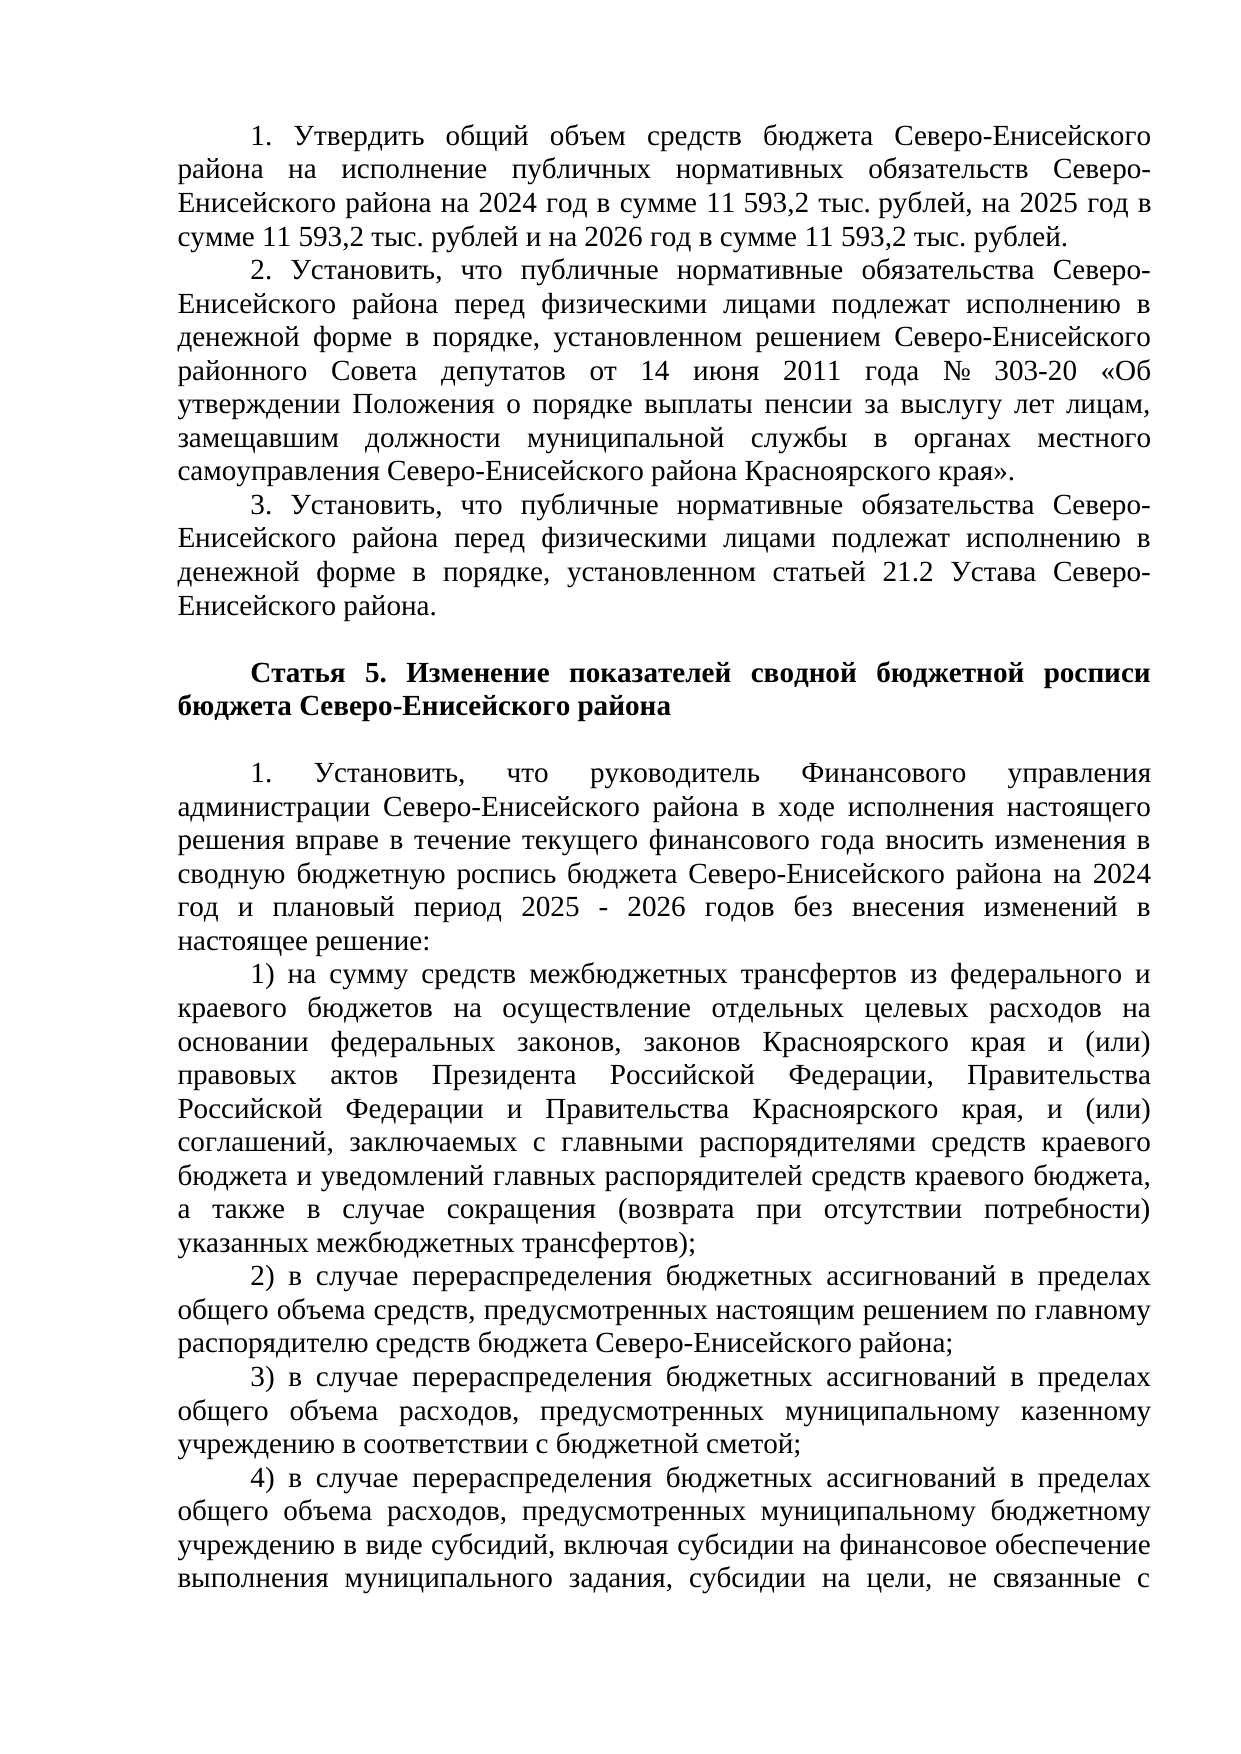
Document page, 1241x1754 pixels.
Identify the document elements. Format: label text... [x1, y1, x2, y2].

text 3) в случае перераспределения бюджетных ассигнований в пределах общего объема расходов, предусмотренных муниципальному казенному учреждению в соответствии с бюджетной сметой; [177, 1359, 1152, 1460]
text 1. Установить, что руководитель Финансового управления администрации Северо-Енисейского района в ходе исполнения настоящего решения вправе в течение текущего финансового года вносить изменения в сводную бюджетную роспись бюджета Северо-Енисейского района на 2024 год и плановый период 2025 - 2026 годов без внесения изменений в настоящее решение: [177, 755, 1152, 957]
text 2. Установить, что публичные нормативные обязательства Северо-Енисейского района перед физическими лицами подлежат исполнению в денежной форме в порядке, установленном решением Северо-Енисейского районного Совета депутатов от 14 июня 2011 года № 303-20 «Об утверждении Положения о порядке выплаты пенсии за выслугу лет лицам, замещавшим должности муниципальной службы в органах местного самоуправления Северо-Енисейского района Красноярского края». [177, 252, 1152, 487]
text 3. Установить, что публичные нормативные обязательства Северо-Енисейского района перед физическими лицами подлежат исполнению в денежной форме в порядке, установленном статьей 21.2 Устава Северо-Енисейского района. [177, 487, 1152, 621]
text 1. Утвердить общий объем средств бюджета Северо-Енисейского района на исполнение публичных нормативных обязательств Северо-Енисейского района на 2024 год в сумме 11 593,2 тыс. рублей, на 2025 год в сумме 11 593,2 тыс. рублей и на 2026 год в сумме 11 593,2 тыс. рублей. [177, 118, 1152, 252]
text Статья 5. Изменение показателей сводной бюджетной росписи бюджета Северо-Енисейского района [177, 655, 1152, 722]
text 2) в случае перераспределения бюджетных ассигнований в пределах общего объема средств, предусмотренных настоящим решением по главному распорядителю средств бюджета Северо-Енисейского района; [177, 1258, 1152, 1359]
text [177, 1460, 1152, 1594]
text 1) на сумму средств межбюджетных трансфертов из федерального и краевого бюджетов на осуществление отдельных целевых расходов на основании федеральных законов, законов Красноярского края и (или) правовых актов Президента Российской Федерации, Правительства Российской Федерации и Правительства Красноярского края, и (или) соглашений, заключаемых с главными распорядителями средств краевого бюджета и уведомлений главных распорядителей средств краевого бюджета, а также в случае сокращения (возврата при отсутствии потребности) указанных межбюджетных трансфертов); [177, 957, 1152, 1258]
